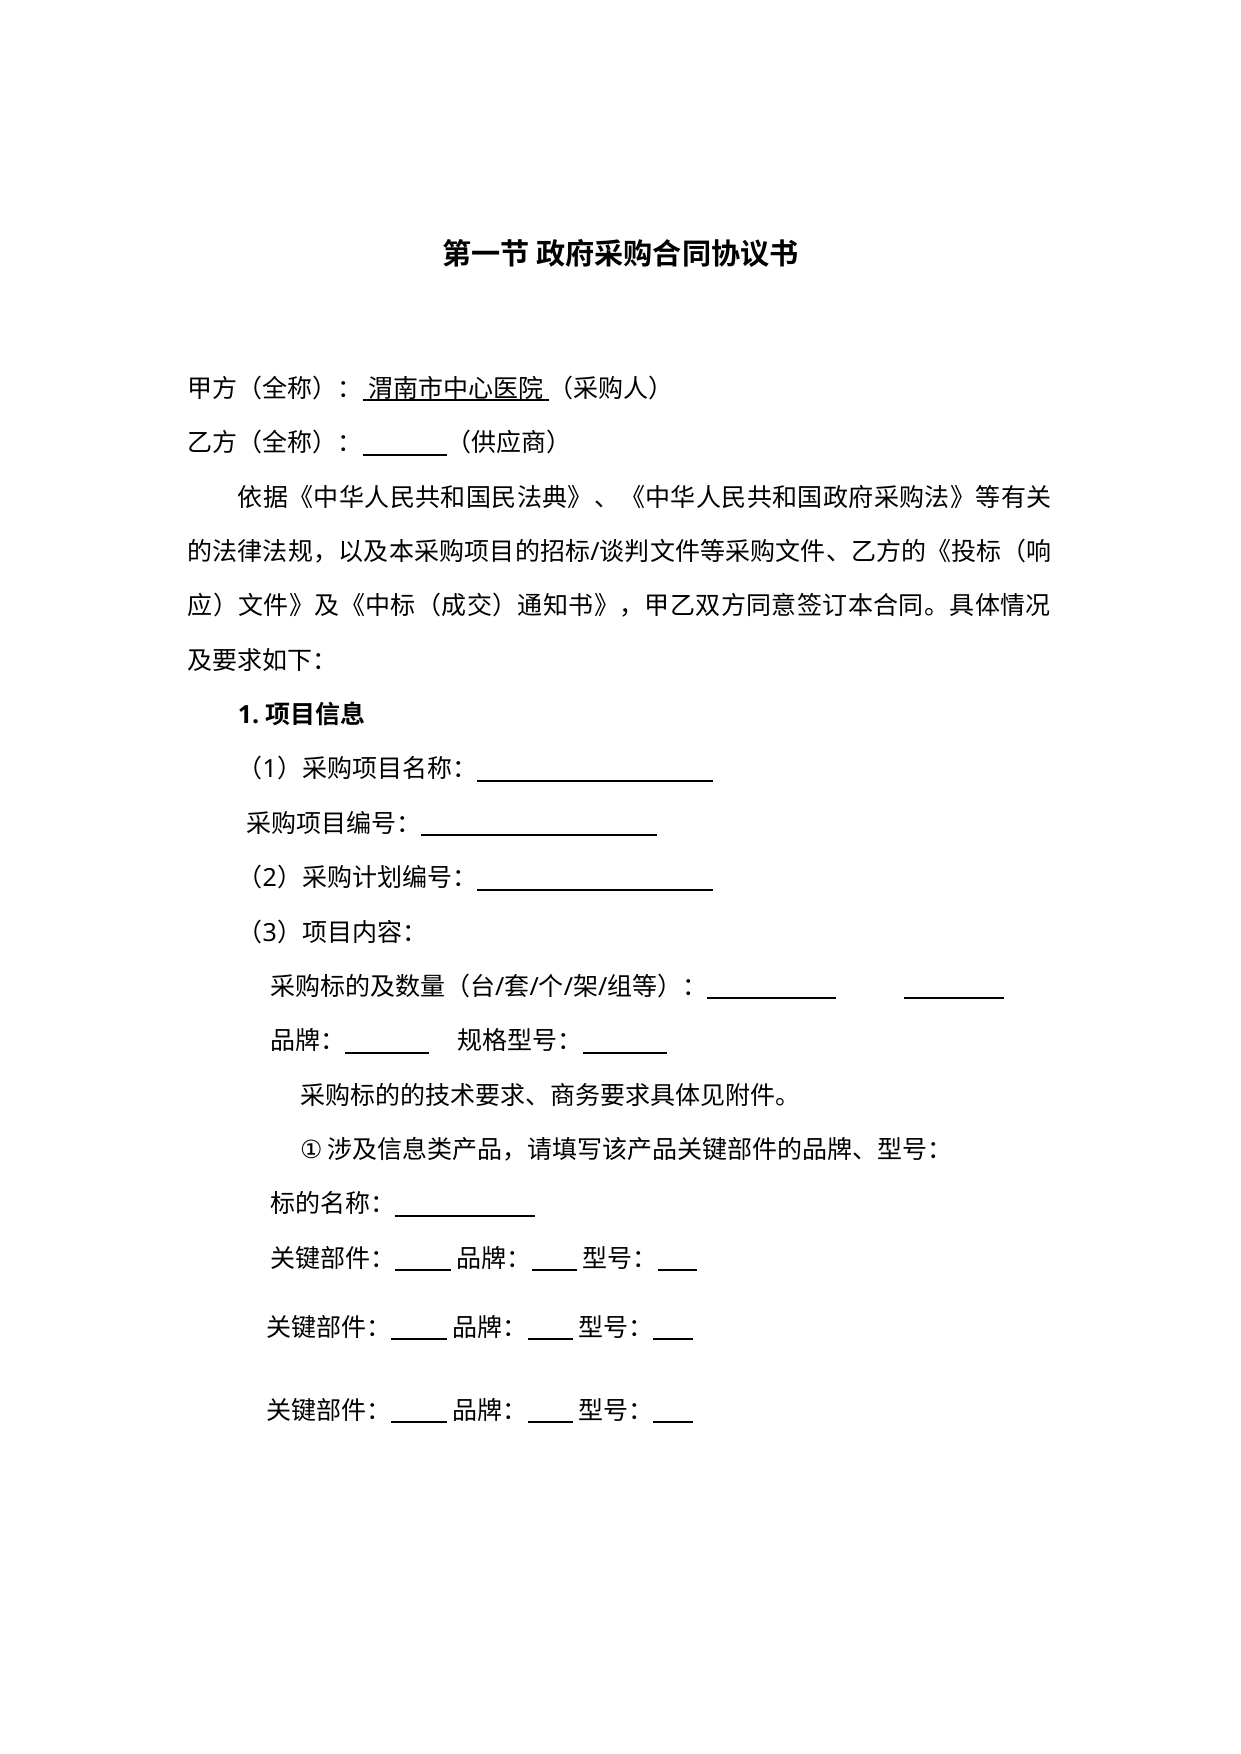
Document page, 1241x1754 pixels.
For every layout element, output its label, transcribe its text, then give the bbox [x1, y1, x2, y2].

subtitle 第一节 政府采购合同协议书 [187, 231, 1053, 272]
text 关键部件： 品牌： 型号： [187, 1293, 1053, 1358]
text 依据《中华人民共和国民法典》、《中华人民共和国政府采购法》等有关的法律法规，以及本采购项目的招标/谈判文件等采购文件、乙方的《投标（响应）文件》及《中标（成交）通知书》，甲乙双方同意签订本合同。具体情况及要求如下： [187, 477, 1053, 676]
text 乙方（全称）： （供应商） [187, 423, 1053, 459]
text 关键部件： 品牌： 型号： [187, 1376, 1053, 1441]
text 采购标的的技术要求、商务要求具体见附件。 [187, 1075, 1053, 1111]
list 标的名称： [187, 1184, 1053, 1220]
text 甲方（全称）： 渭南市中心医院 （采购人） [187, 368, 1053, 404]
text 采购标的及数量（台/套/个/架/组等）： [187, 966, 1053, 1003]
list 采购项目名称： [187, 749, 1053, 785]
text （3）项目内容： [187, 912, 1053, 948]
list 关键部件： 品牌： 型号： [187, 1238, 1053, 1274]
text （2）采购计划编号： [187, 858, 1053, 894]
list 采购项目编号： [187, 803, 1053, 839]
list 项目信息 [187, 694, 1053, 731]
list 品牌： 规格型号： [187, 1021, 1053, 1057]
list ①涉及信息类产品，请填写该产品关键部件的品牌、型号： [187, 1129, 1053, 1166]
